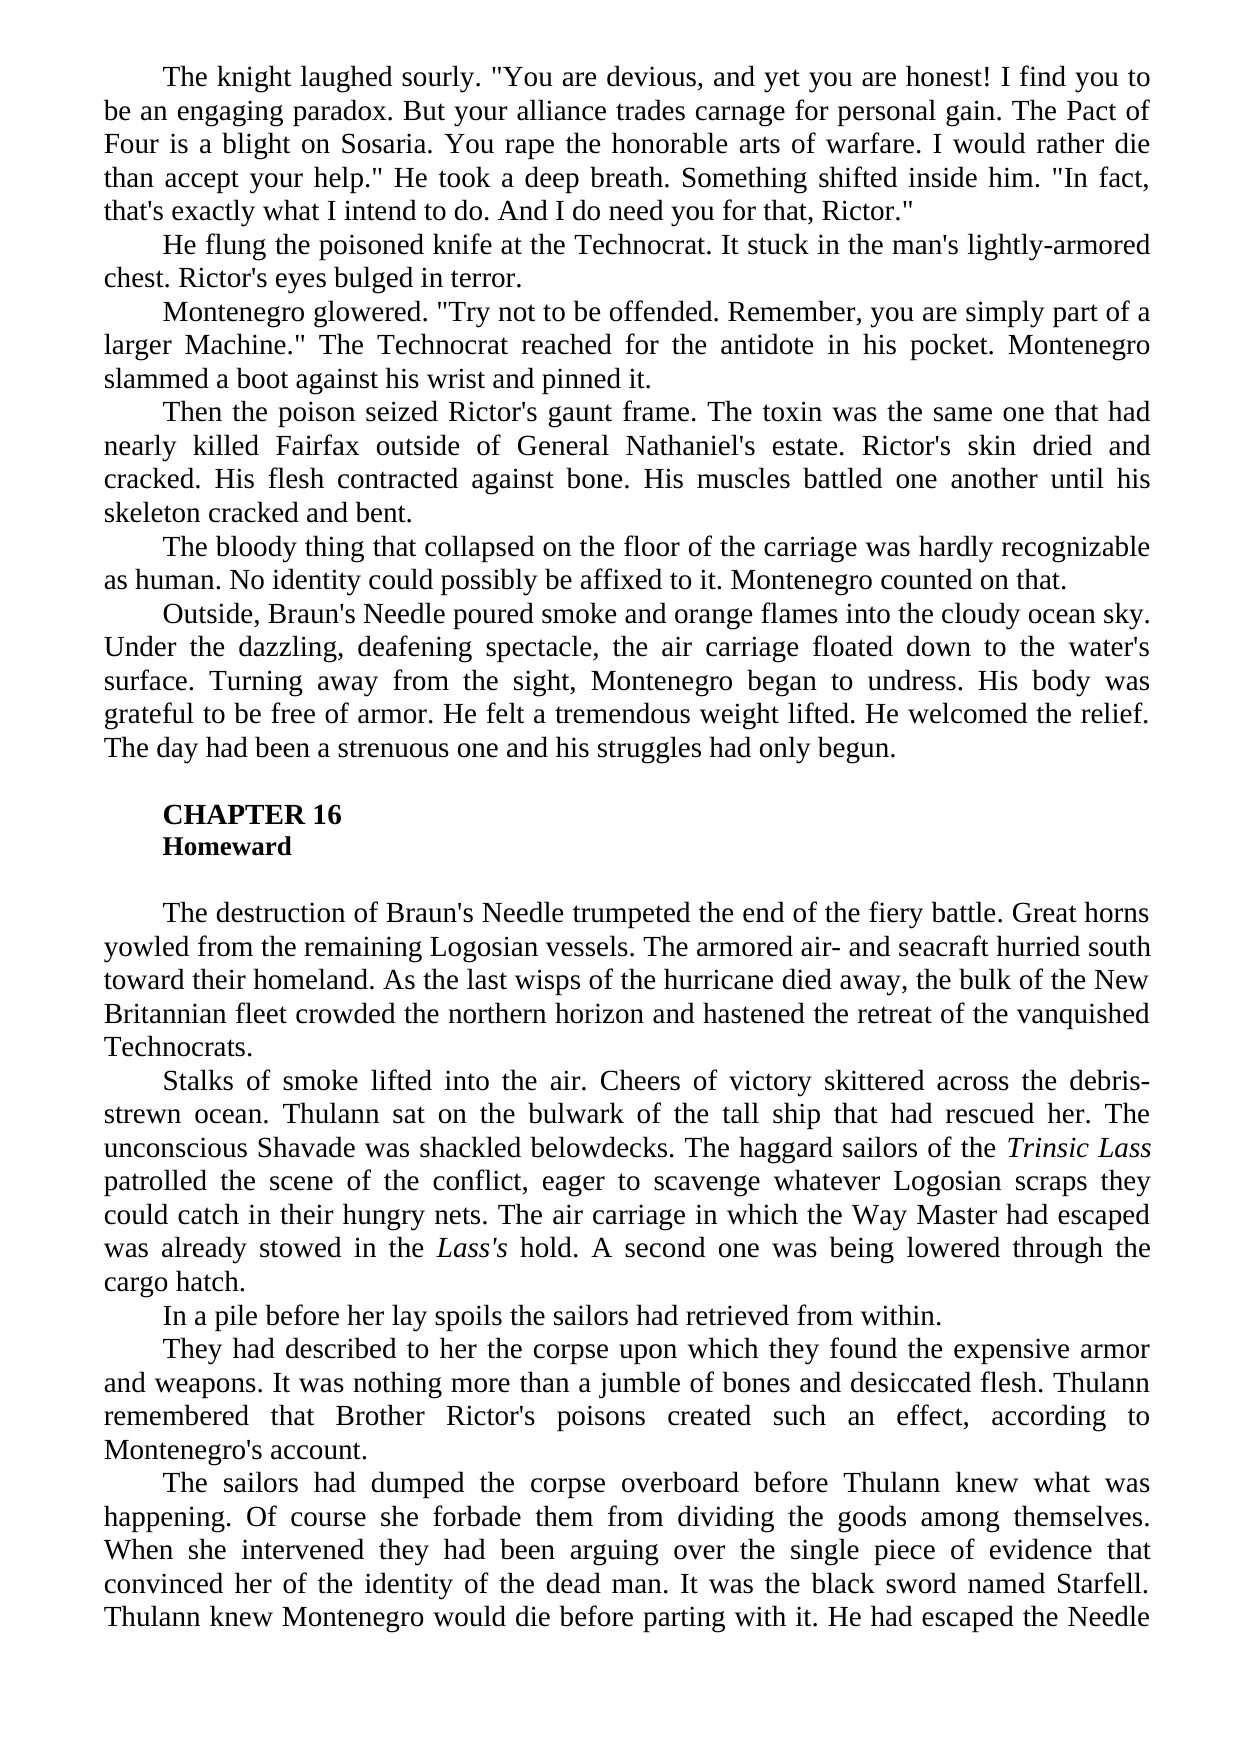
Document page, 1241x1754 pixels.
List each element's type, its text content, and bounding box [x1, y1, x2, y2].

text The destruction of Braun's Needle trumpeted the end of the fiery battle. Great horns yowled from the remaining Logosian vessels. The armored air- and seacraft hurried south toward their homeland. As the last wisps of the hurricane died away, the bulk of the New Britannian fleet crowded the northern horizon and hastened the retreat of the vanquished Technocrats. [103, 895, 1152, 1063]
text They had described to her the corpse upon which they found the expensive armor and weapons. It was nothing more than a jumble of bones and desiccated flesh. Thulann remembered that Brother Rictor's poisons created such an effect, according to Montenegro's account. [103, 1331, 1152, 1465]
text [103, 1465, 1152, 1633]
text Homeward [103, 831, 1152, 862]
text The knight laughed sourly. "You are devious, and yet you are honest! I find you to be an engaging paradox. But your alliance trades carnage for personal gain. The Pact of Four is a blight on Sosaria. You rape the honorable arts of warfare. I would rather die than accept your help." He took a deep breath. Something shifted inside him. "In fact, that's exactly what I intend to do. And I do need you for that, Rictor." [103, 59, 1152, 227]
text The bloody thing that collapsed on the floor of the carriage was hardly recognizable as human. No identity could possibly be affixed to it. Montenegro counted on that. [103, 529, 1152, 596]
text He flung the poisoned knife at the Technocrat. It stuck in the man's lightly-armored chest. Rictor's eyes bulged in terror. [103, 227, 1152, 294]
text Then the poison seized Rictor's gaunt frame. The toxin was the same one that had nearly killed Fairfax outside of General Nathaniel's estate. Rictor's skin dried and cracked. His flesh contracted against bone. His muscles battled one another until his skeleton cracked and bent. [103, 394, 1152, 529]
text In a pile before her lay spoils the sailors had retrieved from within. [103, 1298, 1152, 1331]
text Stalks of smoke lifted into the air. Cheers of victory skittered across the debris-strewn ocean. Thulann sat on the bulwark of the tall ship that had rescued her. The unconscious Shavade was shackled belowdecks. The haggard sailors of the Trinsic Lass patrolled the scene of the conflict, eager to scavenge whatever Logosian scraps they could catch in their hungry nets. The air carriage in which the Way Master had escaped was already stowed in the Lass's hold. A second one was being lowered through the cargo hatch. [103, 1063, 1152, 1298]
text CHAPTER 16 [103, 797, 1152, 831]
text Montenegro glowered. "Try not to be offended. Remember, you are simply part of a larger Machine." The Technocrat reached for the antidote in his pocket. Montenegro slammed a boot against his wrist and pinned it. [103, 294, 1152, 394]
text Outside, Braun's Needle poured smoke and orange flames into the cloudy ocean sky. Under the dazzling, deafening spectacle, the air carriage floated down to the water's surface. Turning away from the sight, Montenegro began to undress. His body was grateful to be free of armor. He felt a tremendous weight lifted. He welcomed the relief. The day had been a strenuous one and his struggles had only begun. [103, 596, 1152, 763]
